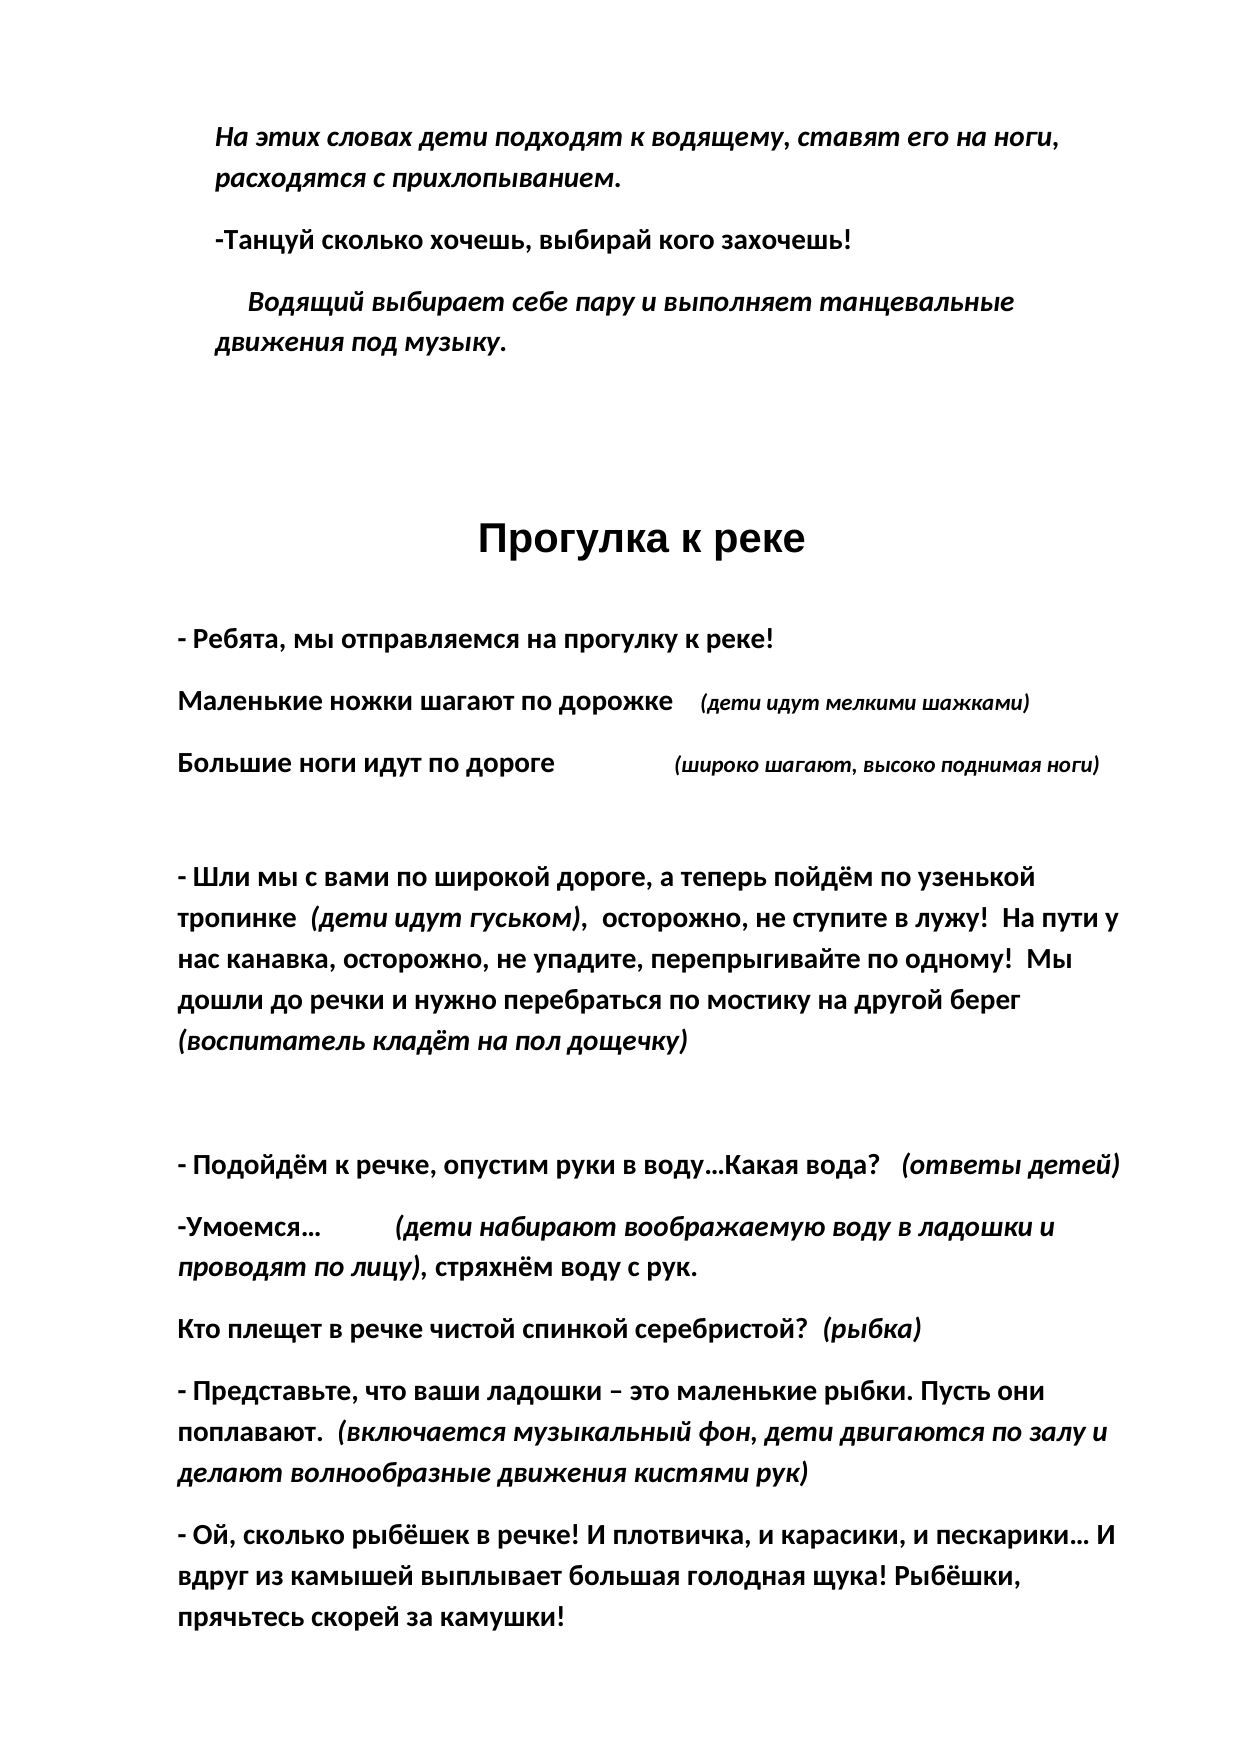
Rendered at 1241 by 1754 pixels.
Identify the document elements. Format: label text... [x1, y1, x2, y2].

subtitle Прогулка к реке [177, 513, 1152, 561]
text Большие ноги идут по дороге (широко шагают, высоко поднимая ноги) [177, 744, 1152, 779]
text - Подойдём к речке, опустим руки в воду…Какая вода? (ответы детей) [177, 1146, 1152, 1181]
text -Умоемся… (дети набирают воображаемую воду в ладошки и проводят по лицу), стряхнём воду с рук. [177, 1208, 1152, 1284]
text - Шли мы с вами по широкой дороге, а теперь пойдём по узенькой тропинке (дети идут гуськом), осторожно, не ступите в лужу! На пути у нас канавка, осторожно, не упадите, перепрыгивайте по одному! Мы дошли до речки и нужно перебраться по мостику на другой берег (воспитатель кладёт на пол дощечку) [177, 858, 1152, 1058]
text - Ой, сколько рыбёшек в речке! И плотвичка, и карасики, и пескарики… И вдруг из камышей выплывает большая голодная щука! Рыбёшки, прячьтесь скорей за камушки! [177, 1516, 1152, 1633]
text Кто плещет в речке чистой спинкой серебристой? (рыбка) [177, 1310, 1152, 1346]
text Маленькие ножки шагают по дорожке (дети идут мелкими шажками) [177, 682, 1152, 718]
text - Представьте, что ваши ладошки – это маленькие рыбки. Пусть они поплавают. (включается музыкальный фон, дети двигаются по залу и делают волнообразные движения кистями рук) [177, 1372, 1152, 1489]
text - Ребята, мы отправляемся на прогулку к реке! [177, 620, 1152, 656]
text На этих словах дети подходят к водящему, ставят его на ноги, расходятся с прихлопыванием. [215, 118, 1152, 195]
text -Танцуй сколько хочешь, выбирай кого захочешь! [215, 221, 1152, 256]
text Водящий выбирает себе пару и выполняет танцевальные движения под музыку. [215, 283, 1152, 359]
